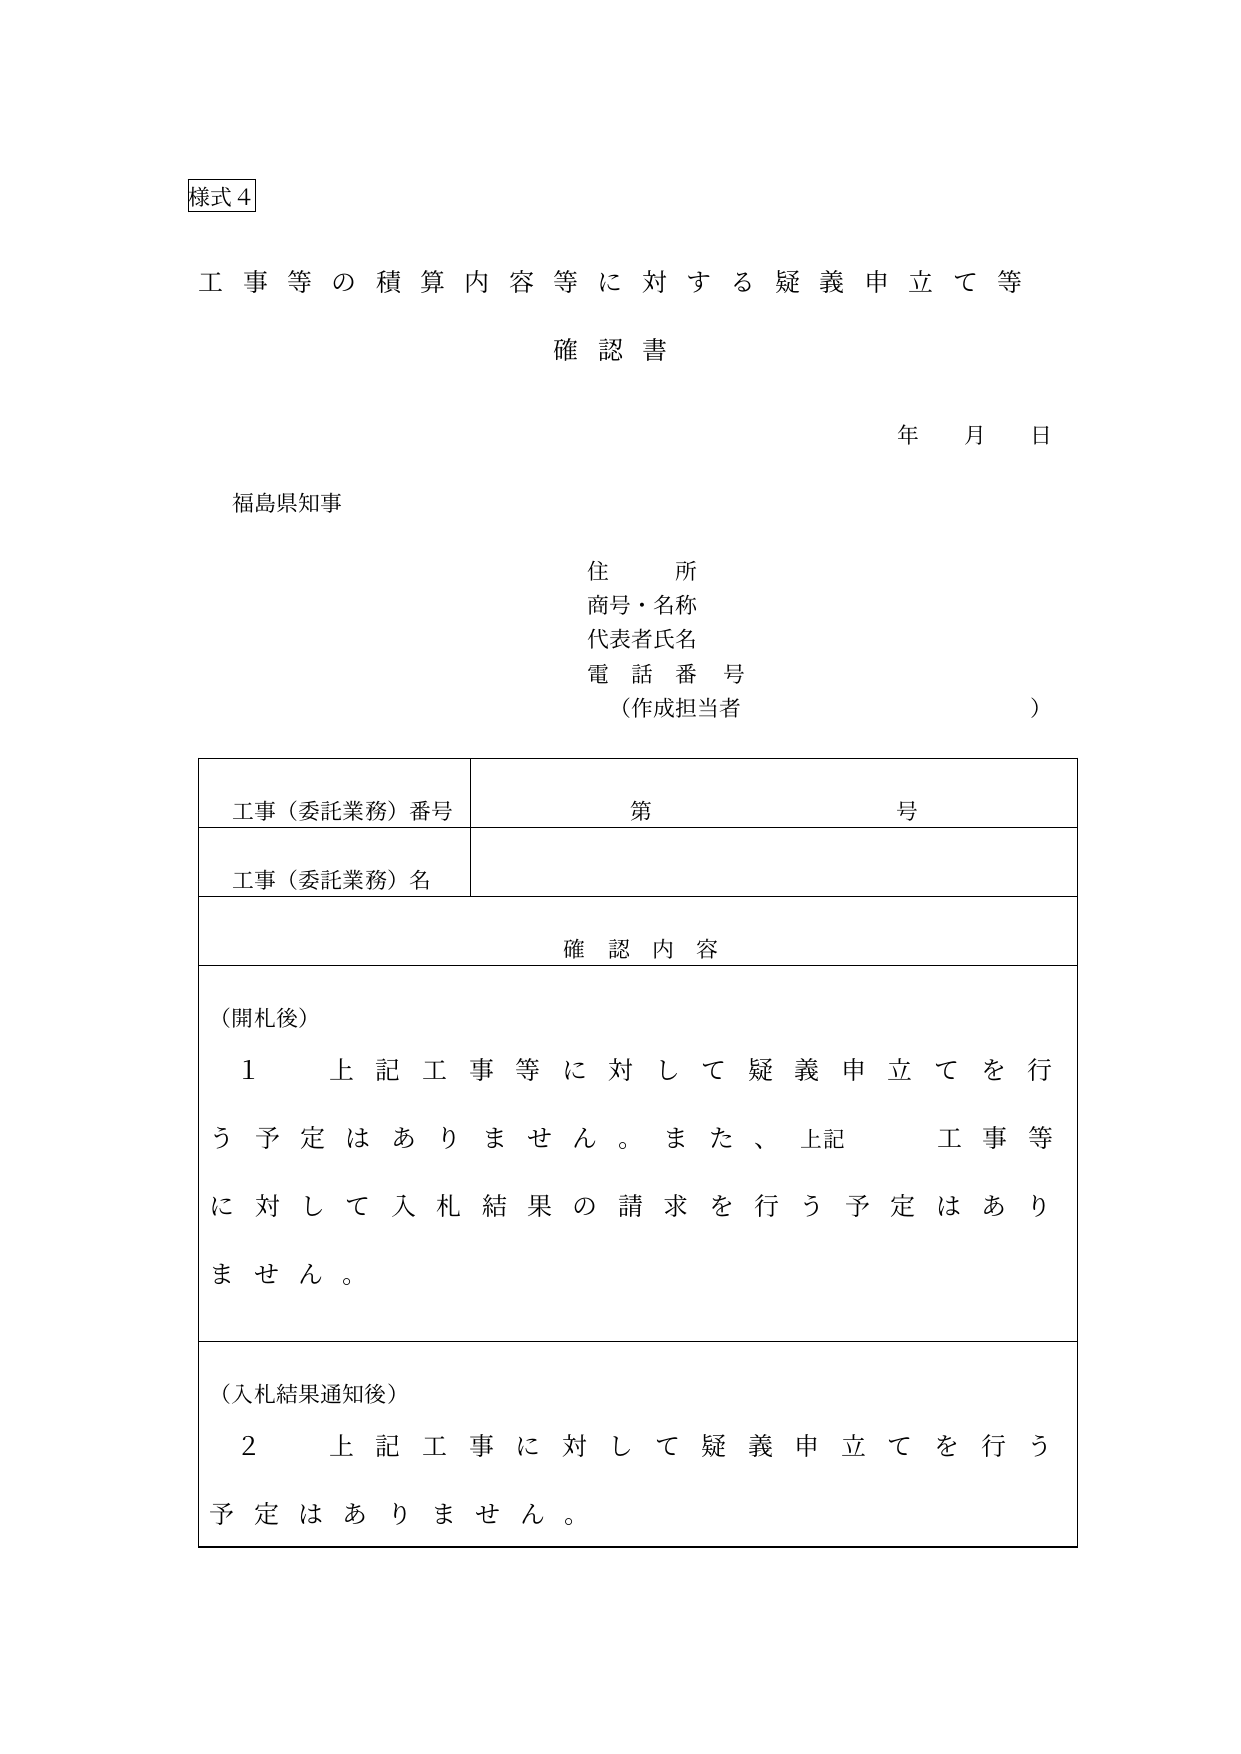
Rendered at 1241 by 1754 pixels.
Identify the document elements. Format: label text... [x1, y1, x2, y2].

table_cell （入札結果通知後） ２ 上記工事に対して疑義申立てを行う予定はありません。 [199, 1342, 1077, 1546]
text （作成担当者 ） [187, 689, 1053, 724]
table_cell 確 認 内 容 [199, 897, 1077, 965]
table_cell 工事（委託業務）名 [199, 828, 470, 896]
text 商号・名称 [187, 587, 1053, 621]
table_cell （開札後） １ 上記工事等に対して疑義申立てを行う予定はありません。また、上記 工事等に対して入札結果の請求を行う予定はありません。 [199, 966, 1077, 1341]
text 福島県知事 [210, 485, 1053, 519]
table_header 第 号 [471, 759, 1077, 827]
text 工事等の積算内容等に対する疑義申立て等確認書 [187, 247, 1053, 383]
table_cell [471, 828, 1077, 896]
text 様式４ [189, 179, 1053, 213]
text 住 所 [187, 553, 1053, 587]
text 年 月 日 [187, 417, 1053, 451]
table_header 工事（委託業務）番号 [199, 759, 470, 827]
text 代表者氏名 [187, 621, 1053, 656]
text 電話番号 [187, 656, 1053, 689]
